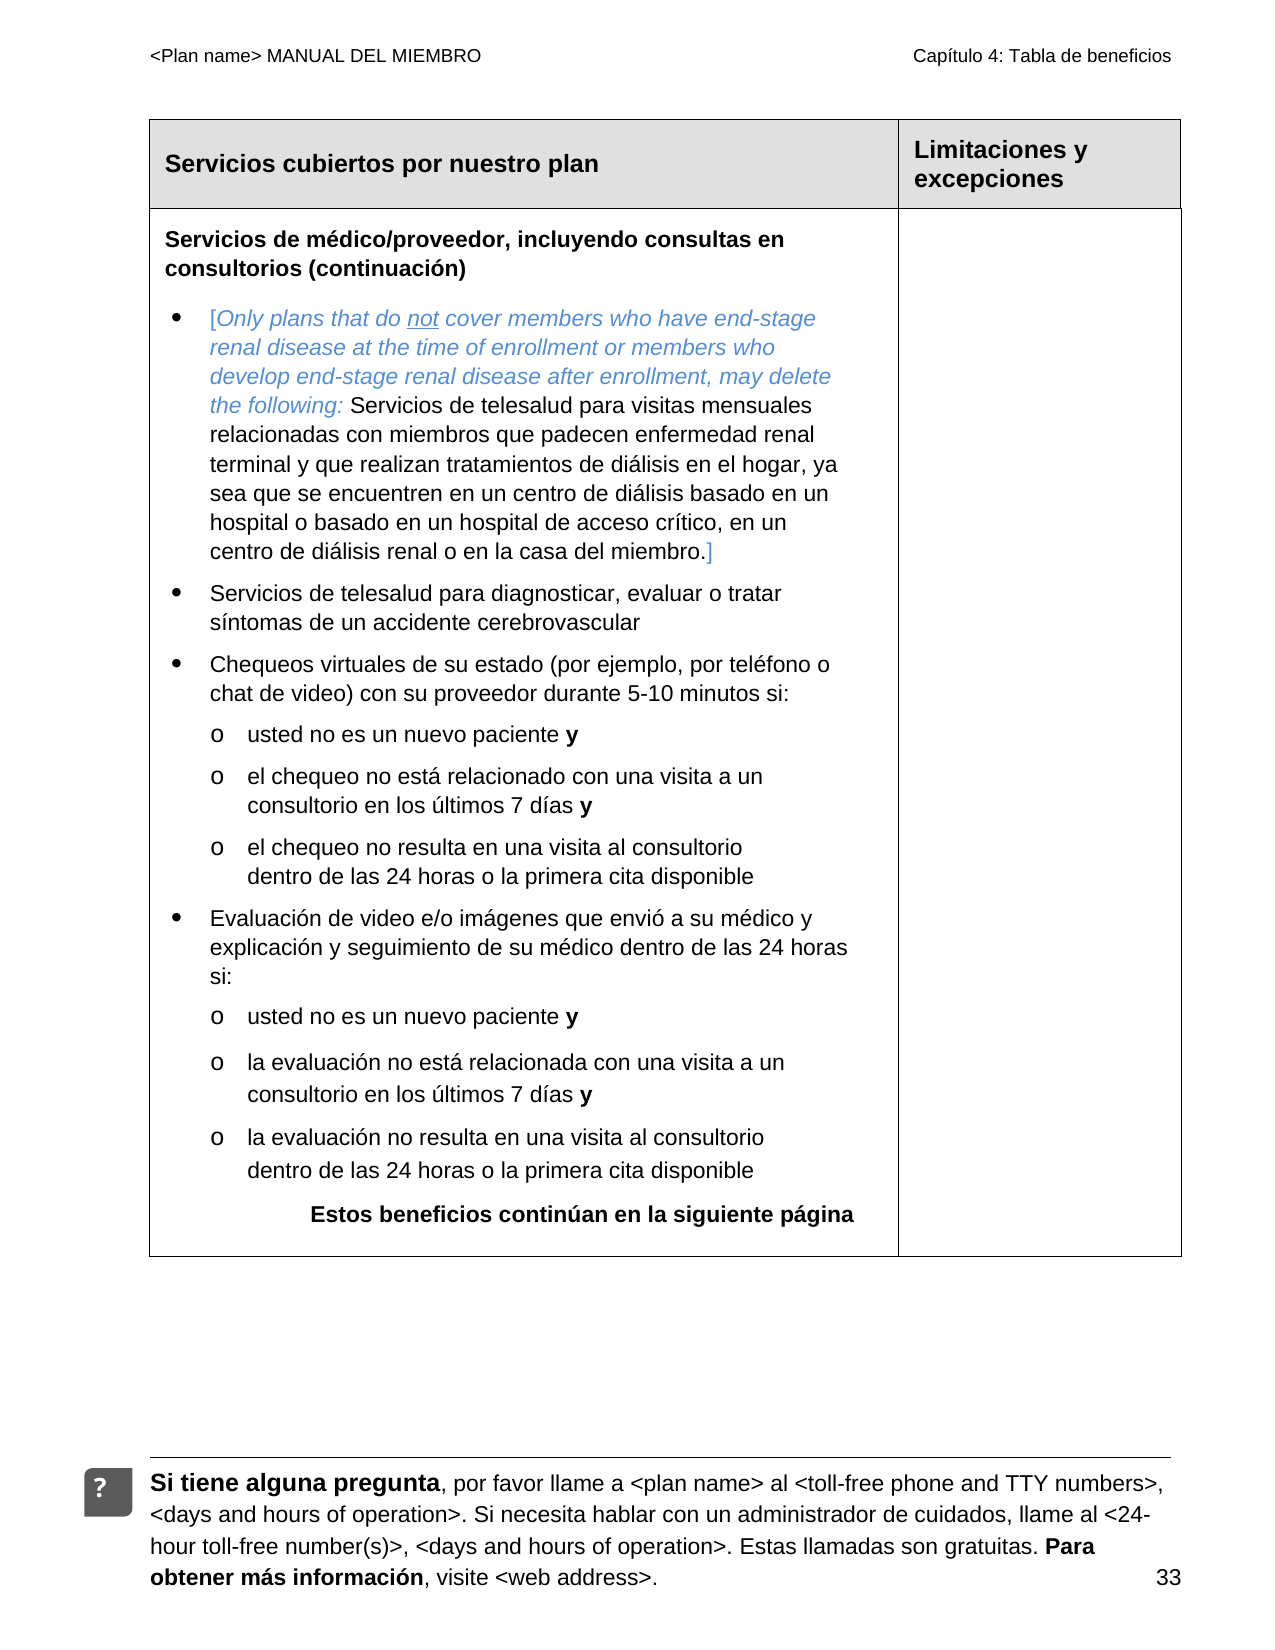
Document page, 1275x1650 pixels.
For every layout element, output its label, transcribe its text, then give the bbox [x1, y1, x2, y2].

table_header Servicios cubiertos por nuestro plan [150, 120, 898, 208]
table_header Limitaciones y excepciones [899, 120, 1180, 208]
table_cell Servicios de médico/proveedor, incluyendo consultas en consultorios (continuación) [Only plans that do not cover members who have end-stage renal disease at the time of enrollment or members who develop end-stage renal disease after enrollment, may delete the following: Servicios de telesalud para visitas mensuales relacionadas con miembros que padecen enfermedad renal terminal y que realizan tratamientos de diálisis en el hogar, ya sea que se encuentren en un centro de diálisis basado en un hospital o basado en un hospital de acceso crítico, en un centro de diálisis renal o en la casa del miembro.] Servicios de telesalud para diagnosticar, evaluar o tratar síntomas de un accidente cerebrovascular Chequeos virtuales de su estado (por ejemplo, por teléfono o chat de video) con su proveedor durante 5-10 minutos si: usted no es un nuevo paciente y el chequeo no está relacionado con una visita a un consultorio en los últimos 7 días y el chequeo no resulta en una visita al consultorio dentro de las 24 horas o la primera cita disponible Evaluación de video e/o imágenes que envió a su médico y explicación y seguimiento de su médico dentro de las 24 horas si: usted no es un nuevo paciente y la evaluación no está relacionada con una visita a un consultorio en los últimos 7 días y la evaluación no resulta en una visita al consultorio dentro de las 24 horas o la primera cita disponible Estos beneficios continúan en la siguiente página [150, 209, 898, 1256]
table_cell [899, 209, 1181, 1256]
